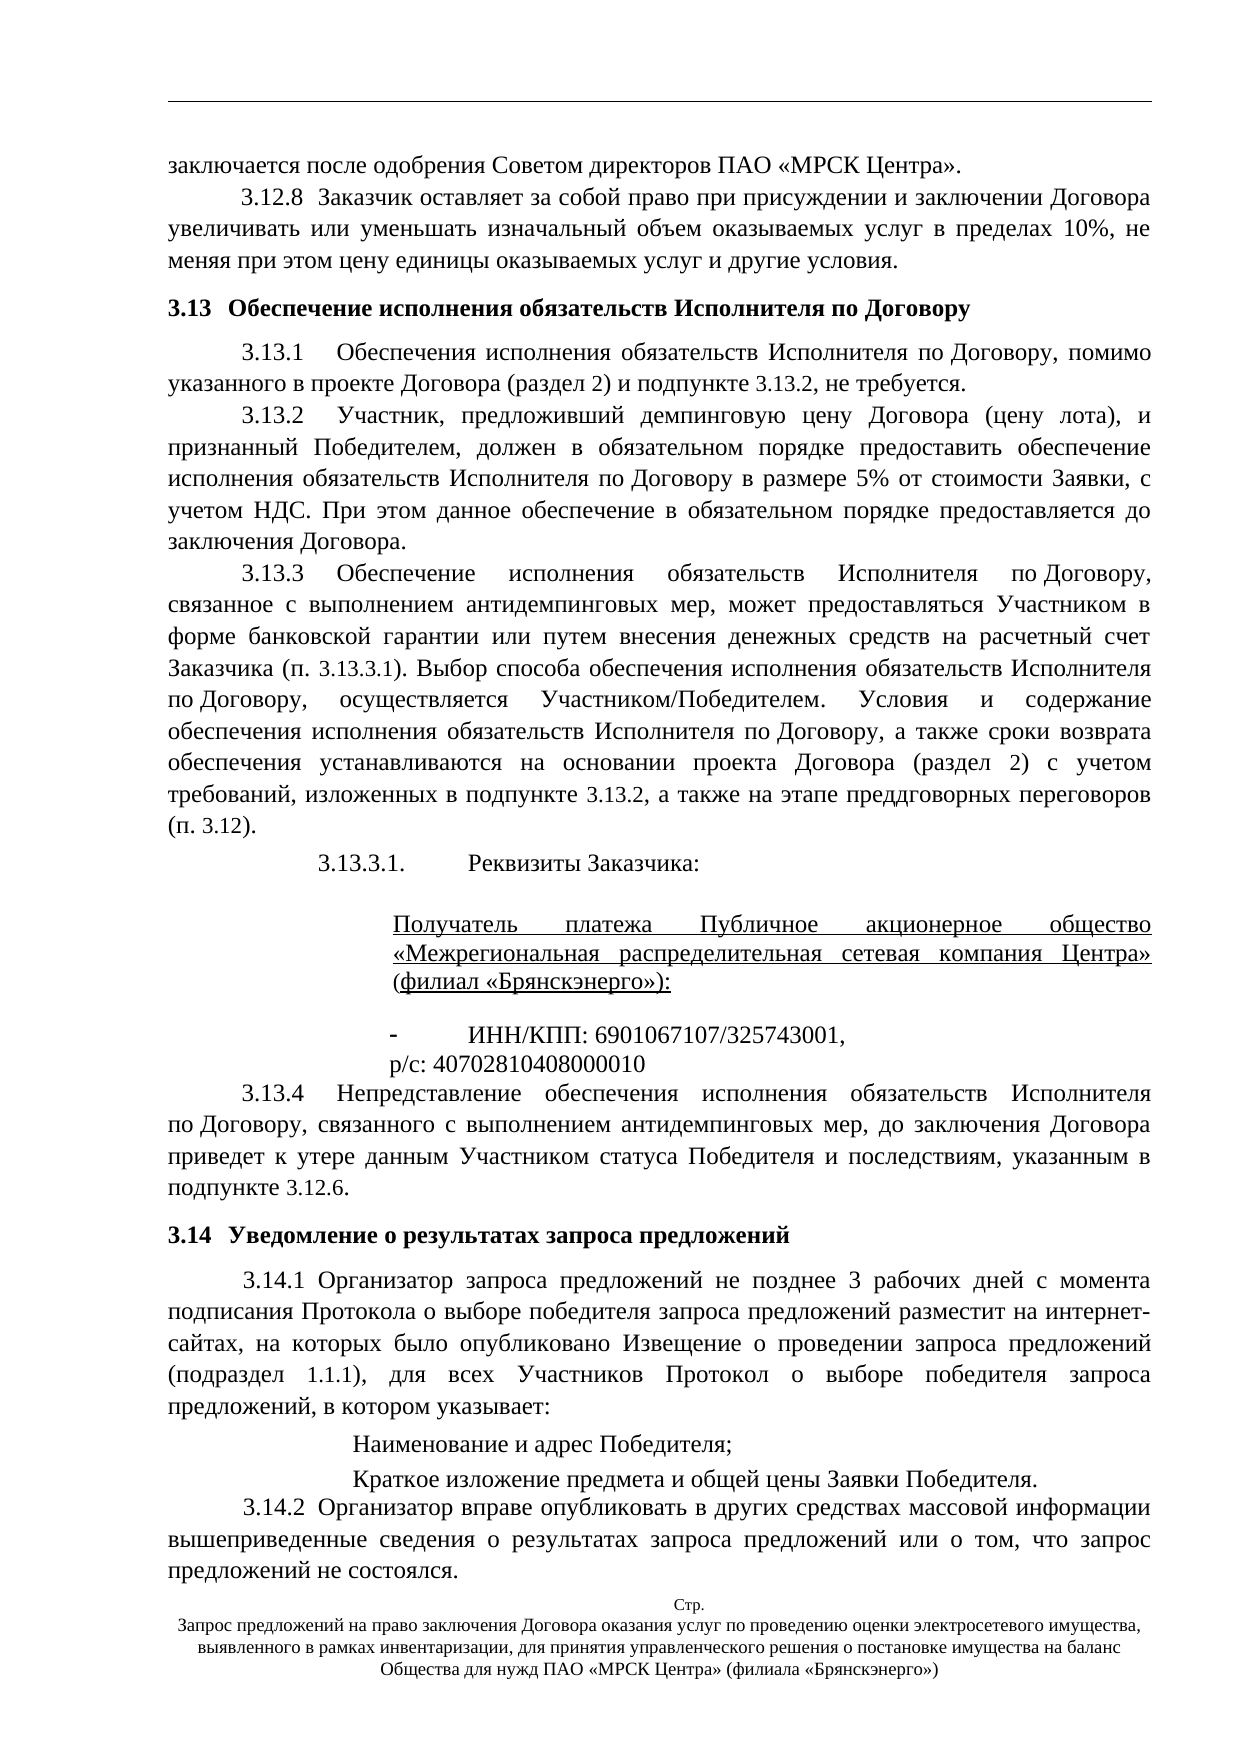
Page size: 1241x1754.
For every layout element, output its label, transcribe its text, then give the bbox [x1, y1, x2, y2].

list Получатель платежа Публичное акционерное общество «Межрегиональная распределительная сетевая компания Центра» (филиал «Брянскэнерго»): [393, 935, 1152, 963]
list Непредставление обеспечения исполнения обязательств Исполнителя по Договору, связанного с выполнением антидемпинговых мер, до заключения Договора приведет к утере данным Участником статуса Победителя и последствиям, указанным в подпункте 3.12.6. [168, 1078, 1152, 1201]
list Краткое изложение предмета и общей цены Заявки Победителя. [352, 1464, 1166, 1492]
list р/с: 40702810408000010 [389, 1049, 1152, 1078]
list Реквизиты Заказчика: [318, 848, 1135, 877]
list Обеспечение исполнения обязательств Исполнителя по Договору, связанное с выполнением антидемпинговых мер, может предоставляться Участником в форме банковской гарантии или путем внесения денежных средств на расчетный счет Заказчика (п. 3.13.3.1). Выбор способа обеспечения исполнения обязательств Исполнителя по Договору, осуществляется Участником/Победителем. Условия и содержание обеспечения исполнения обязательств Исполнителя по Договору, а также сроки возврата обеспечения устанавливаются на основании проекта Договора (раздел 2) с учетом требований, изложенных в подпункте 3.13.2, а также на этапе преддговорных переговоров (п. 3.12). [168, 558, 1152, 839]
list Заказчик оставляет за собой право при присуждении и заключении Договора увеличивать или уменьшать изначальный объем оказываемых услуг в пределах 10%, не меняя при этом цену единицы оказываемых услуг и другие условия. [168, 182, 1152, 273]
list Наименование и адрес Победителя; [352, 1429, 1166, 1457]
text 3.14.1 Организатор запроса предложений не позднее 3 рабочих дней с момента подписания Протокола о выборе победителя запроса предложений разместит на интернет-сайтах, на которых было опубликовано Извещение о проведении запроса предложений (подраздел 1.1.1), для всех Участников Протокол о выборе победителя запроса предложений, в котором указывает: [168, 1265, 1152, 1420]
text 3.14.2 Организатор вправе опубликовать в других средствах массовой информации вышеприведенные сведения о результатах запроса предложений или о том, что запрос предложений не состоялся. [168, 1492, 1152, 1584]
subtitle Уведомление о результатах запроса предложений [168, 1221, 1152, 1249]
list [168, 150, 1152, 179]
list Получатель платежа Публичное акционерное общество «Межрегиональная распределительная сетевая компания Центра» (филиал «Брянскэнерго»): [393, 909, 1152, 934]
subtitle Обеспечение исполнения обязательств Исполнителя по Договору [168, 293, 1152, 322]
list Получатель платежа Публичное акционерное общество «Межрегиональная распределительная сетевая компания Центра» (филиал «Брянскэнерго»): [393, 964, 1152, 995]
list Участник, предложивший демпинговую цену Договора (цену лота), и признанный Победителем, должен в обязательном порядке предоставить обеспечение исполнения обязательств Исполнителя по Договору в размере 5% от стоимости Заявки, с учетом НДС. При этом данное обеспечение в обязательном порядке предоставляется до заключения Договора. [168, 400, 1152, 555]
list ИНН/КПП: 6901067107/325743001, [389, 1020, 1152, 1049]
list Обеспечения исполнения обязательств Исполнителя по Договору, помимо указанного в проекте Договора (раздел 2) и подпункте 3.13.2, не требуется. [168, 337, 1152, 397]
